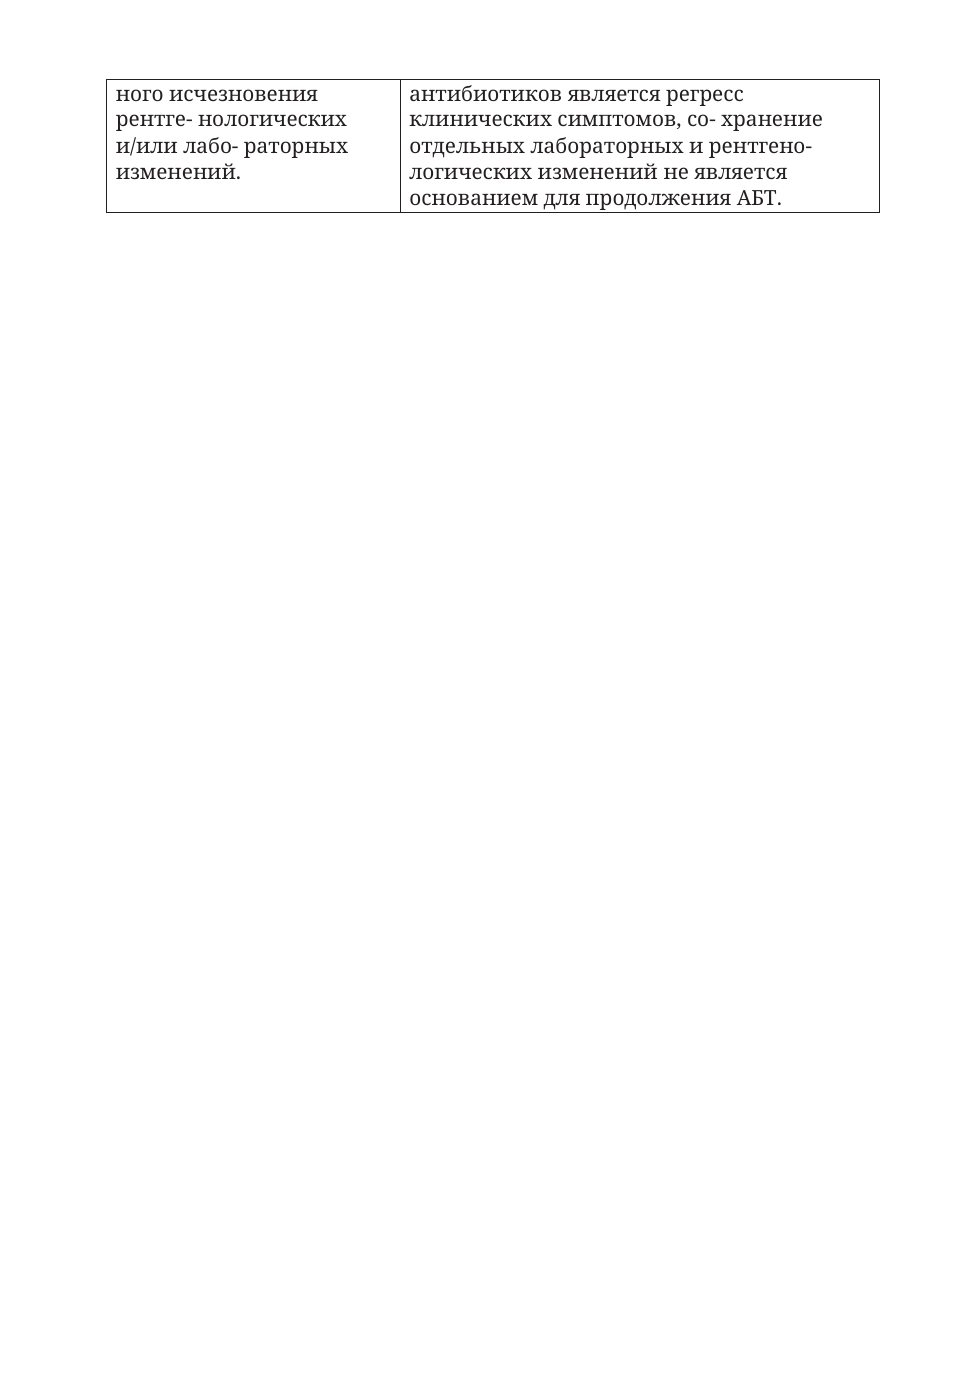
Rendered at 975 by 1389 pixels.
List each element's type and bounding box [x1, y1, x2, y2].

table_cell [401, 80, 879, 212]
table_cell [107, 80, 400, 212]
